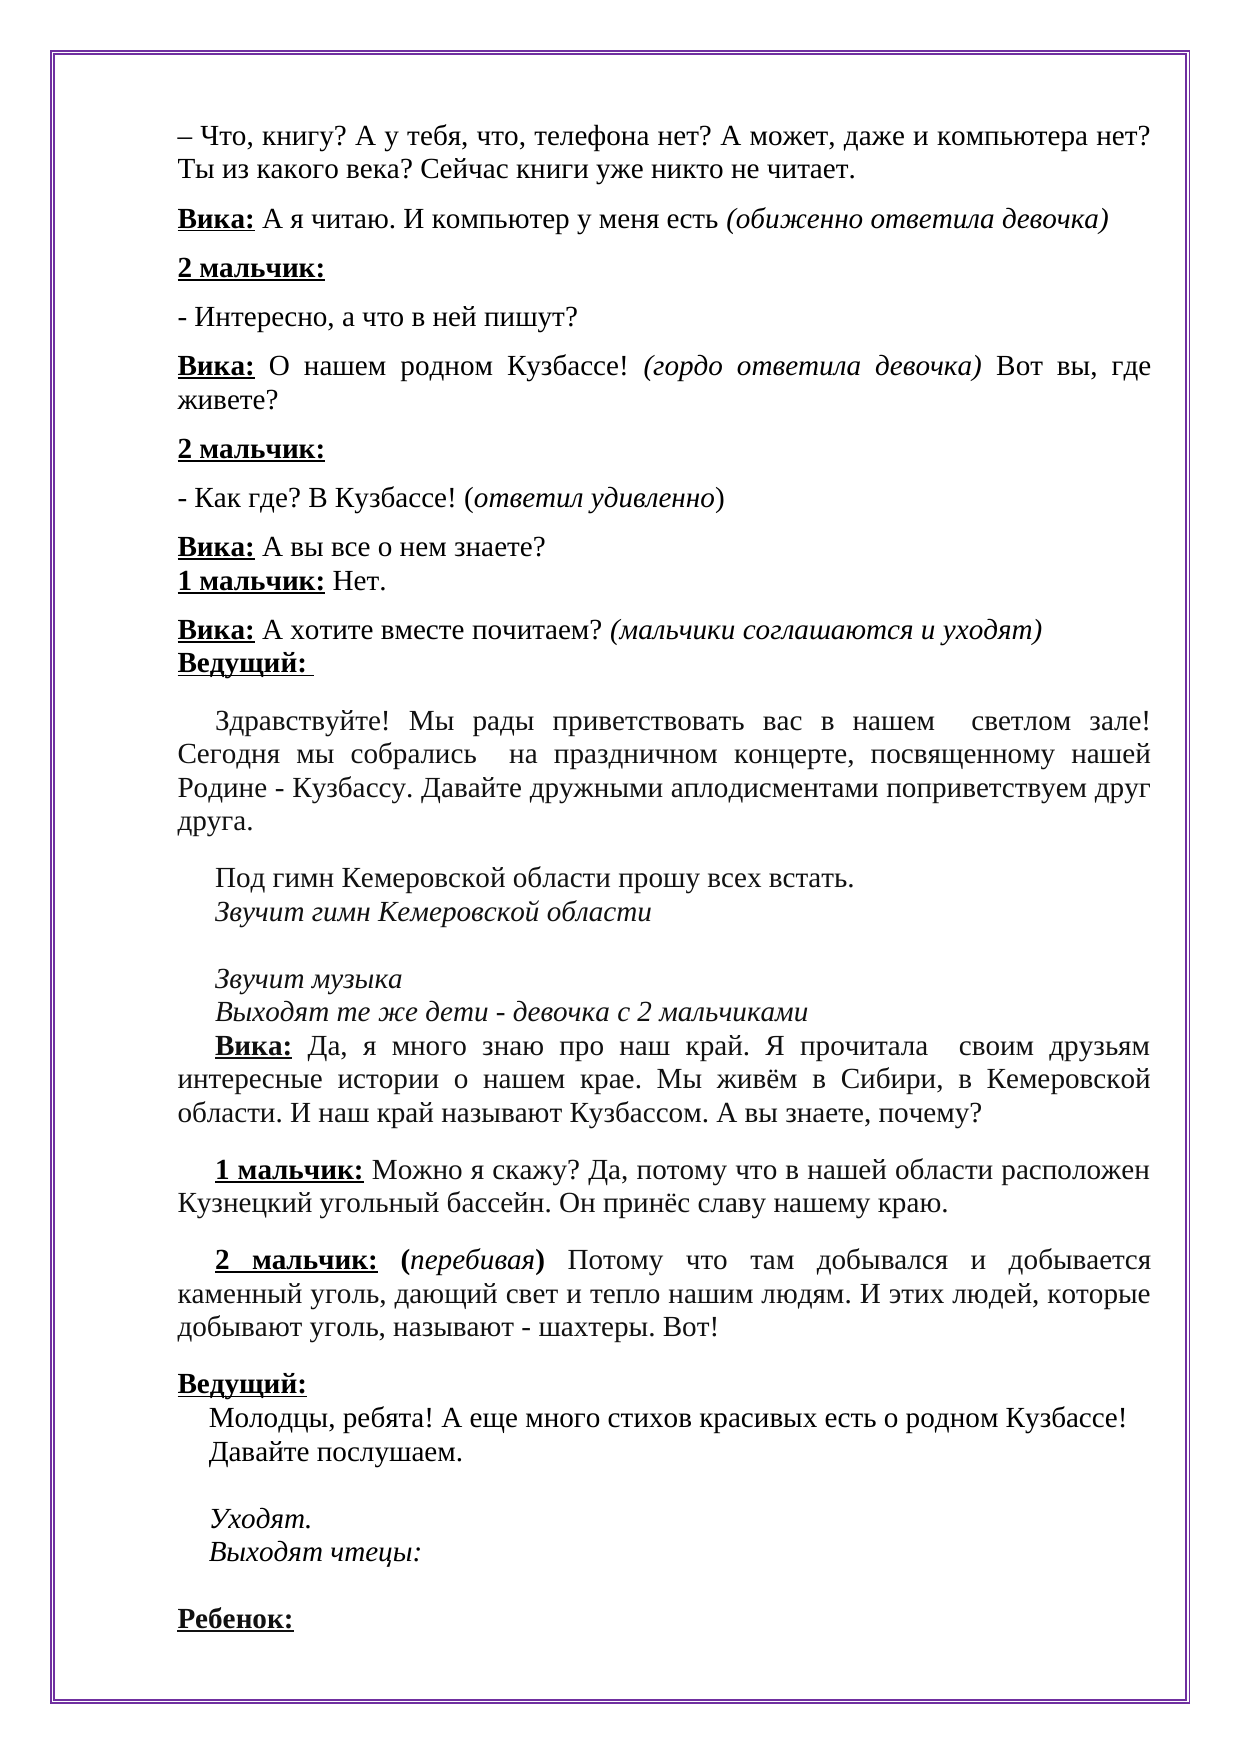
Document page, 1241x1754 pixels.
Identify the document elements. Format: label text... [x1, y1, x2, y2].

text Ребенок: [177, 1601, 1152, 1635]
text Под гимн Кемеровской области прошу всех встать. [177, 860, 1152, 894]
text Ведущий: [177, 646, 1152, 679]
text Вика: Да, я много знаю про наш край. Я прочитала своим друзьям интересные истории о нашем крае. Мы живём в Сибири, в Кемеровской области. И наш край называют Кузбассом. А вы знаете, почему? [177, 1028, 1152, 1128]
text Здравствуйте! Мы рады приветствовать вас в нашем светлом зале! Сегодня мы собрались на праздничном концерте, посвященному нашей Родине - Кузбассу. Давайте дружными аплодисментами поприветствуем друг друга. [177, 703, 1152, 837]
text Ведущий: [177, 1367, 1152, 1400]
text Вика: А хотите вместе почитаем? (мальчики соглашаются и уходят) [177, 612, 1152, 646]
text Звучит музыка [177, 961, 1152, 994]
text Вика: А вы все о нем знаете? [177, 529, 1152, 563]
text Вика: О нашем родном Кузбассе! (гордо ответила девочка) Вот вы, где живете? [177, 348, 1152, 415]
text Давайте послушаем. [177, 1434, 1152, 1467]
text - Интересно, а что в ней пишут? [177, 299, 1152, 333]
text - Как где? В Кузбассе! (ответил удивленно) [177, 480, 1152, 514]
text – Что, книгу? А у тебя, что, телефона нет? А может, даже и компьютера нет? Ты из какого века? Сейчас книги уже никто не читает. [177, 118, 1152, 185]
text Молодцы, ребята! А еще много стихов красивых есть о родном Кузбассе! [177, 1400, 1152, 1434]
text Звучит гимн Кемеровской области [177, 894, 1152, 927]
text 2 мальчик: [177, 250, 1152, 283]
text Уходят. [177, 1501, 1152, 1534]
text Выходят те же дети - девочка с 2 мальчиками [177, 994, 1152, 1028]
text 2 мальчик: [177, 431, 1152, 464]
text Выходят чтецы: [177, 1534, 1152, 1568]
text 2 мальчик: (перебивая) Потому что там добывался и добывается каменный уголь, дающий свет и тепло нашим людям. И этих людей, которые добывают уголь, называют - шахтеры. Вот! [177, 1242, 1152, 1343]
text 1 мальчик: Нет. [177, 563, 1152, 596]
text 1 мальчик: Можно я скажу? Да, потому что в нашей области расположен Кузнецкий угольный бассейн. Он принёс славу нашему краю. [177, 1152, 1152, 1219]
text Вика: А я читаю. И компьютер у меня есть (обиженно ответила девочка) [177, 201, 1152, 234]
